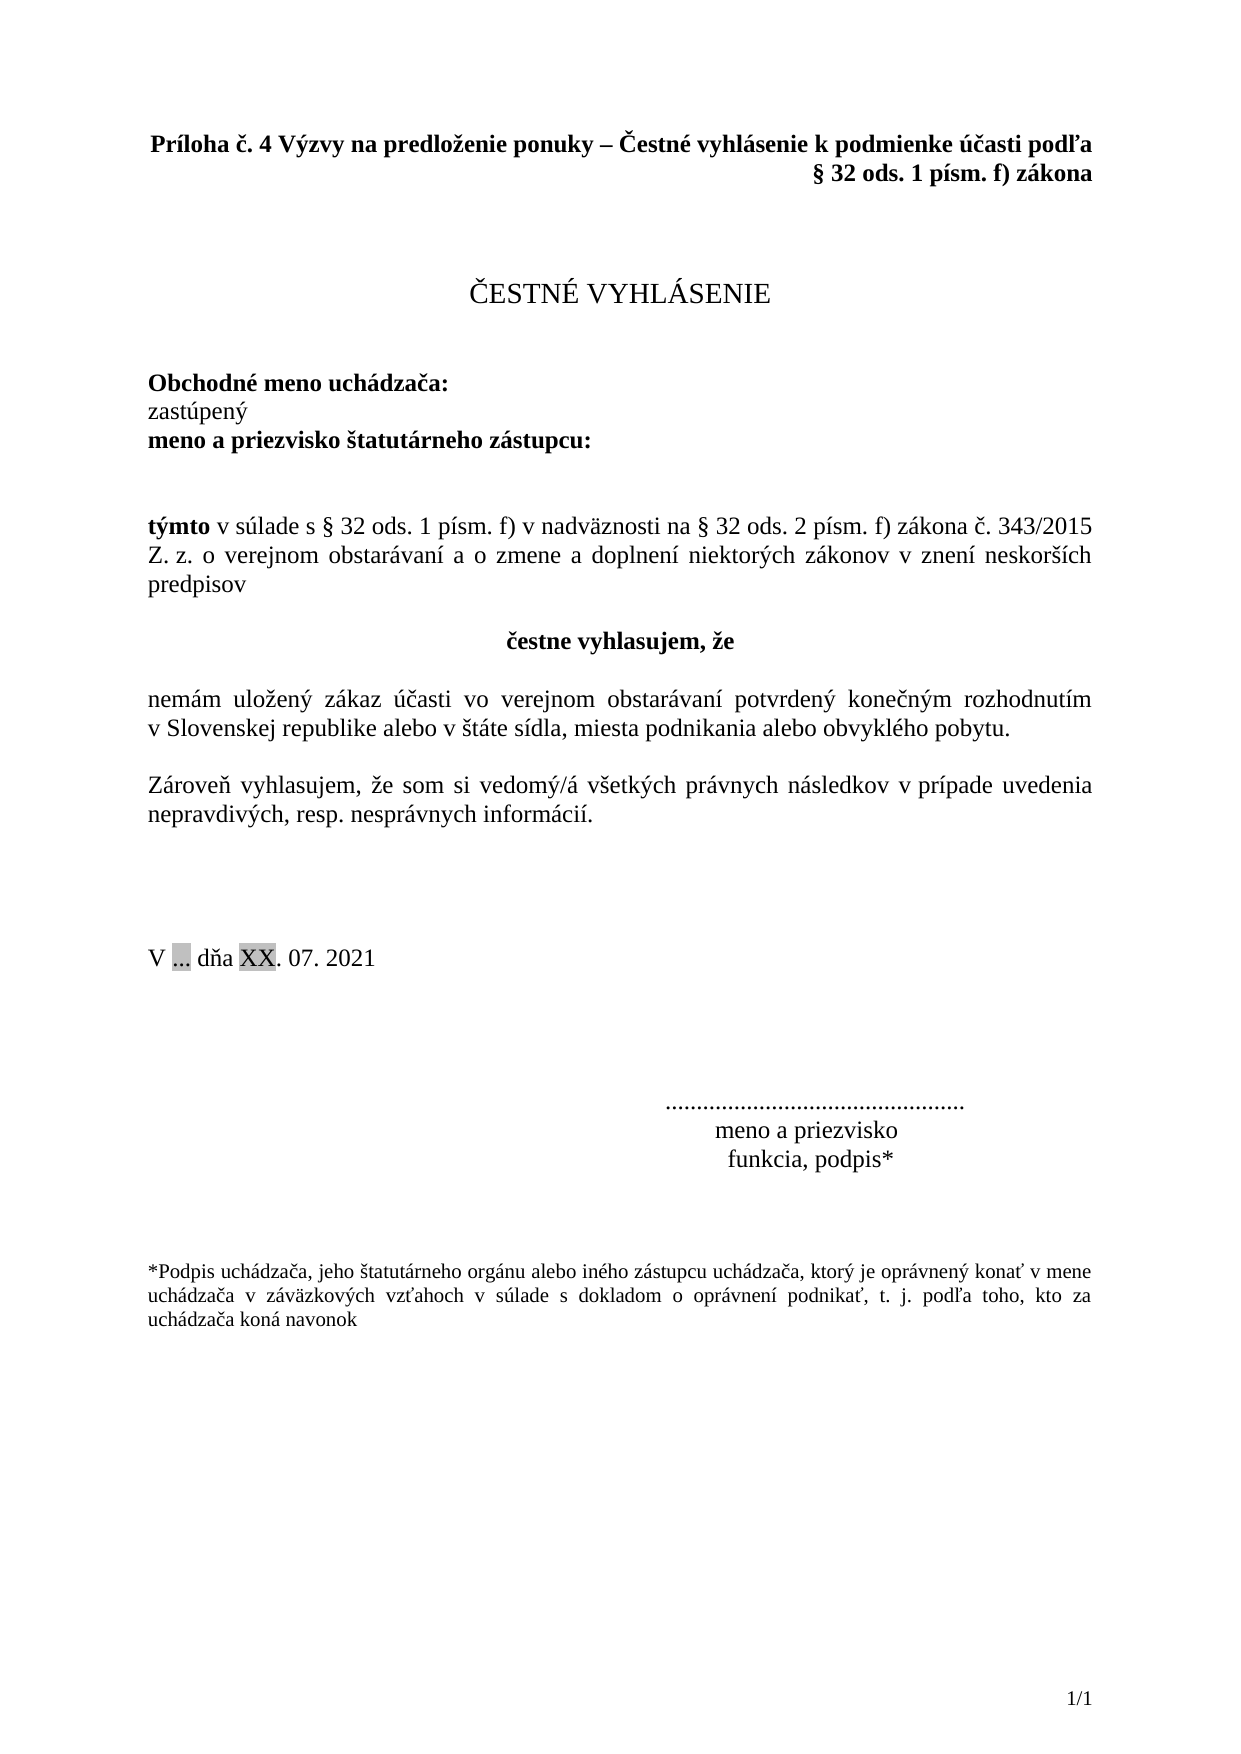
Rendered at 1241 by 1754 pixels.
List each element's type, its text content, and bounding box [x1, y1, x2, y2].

text meno a priezvisko štatutárneho zástupcu: [148, 425, 1092, 454]
text Obchodné meno uchádzača: [148, 368, 1092, 396]
text nemám uložený zákaz účasti vo verejnom obstarávaní potvrdený konečným rozhodnutím v Slovenskej republike alebo v štáte sídla, miesta podnikania alebo obvyklého pobytu. [148, 684, 1092, 741]
text Zároveň vyhlasujem, že som si vedomý/á všetkých právnych následkov v prípade uvedenia nepravdivých, resp. nesprávnych informácií. [148, 770, 1092, 828]
text funkcia, podpis* [591, 1144, 1092, 1173]
text *Podpis uchádzača, jeho štatutárneho orgánu alebo iného zástupcu uchádzača, ktorý je oprávnený konať v mene uchádzača v záväzkových vzťahoch v súlade s dokladom o oprávnení podnikať, t. j. podľa toho, kto za uchádzača koná navonok [148, 1259, 1092, 1331]
text ................................................ [591, 1086, 1092, 1115]
text V ... dňa XX. 07. 2021 [191, 943, 239, 971]
text Príloha č. 4 Výzvy na predloženie ponuky – Čestné vyhlásenie k podmienke účasti podľa § 32 ods. 1 písm. f) zákona [148, 129, 1092, 187]
text týmto v súlade s § 32 ods. 1 písm. f) v nadväznosti na § 32 ods. 2 písm. f) zákona č. 343/2015 Z. z. o verejnom obstarávaní a o zmene a doplnení niektorých zákonov v znení neskorších predpisov [148, 511, 1092, 598]
text meno a priezvisko [591, 1115, 1092, 1144]
text ČESTNÉ VYHLÁSENIE [148, 277, 1092, 310]
text čestne vyhlasujem, že [148, 626, 1092, 655]
text V ... dňa XX. 07. 2021 [276, 943, 1092, 971]
text zastúpený [148, 396, 1092, 425]
